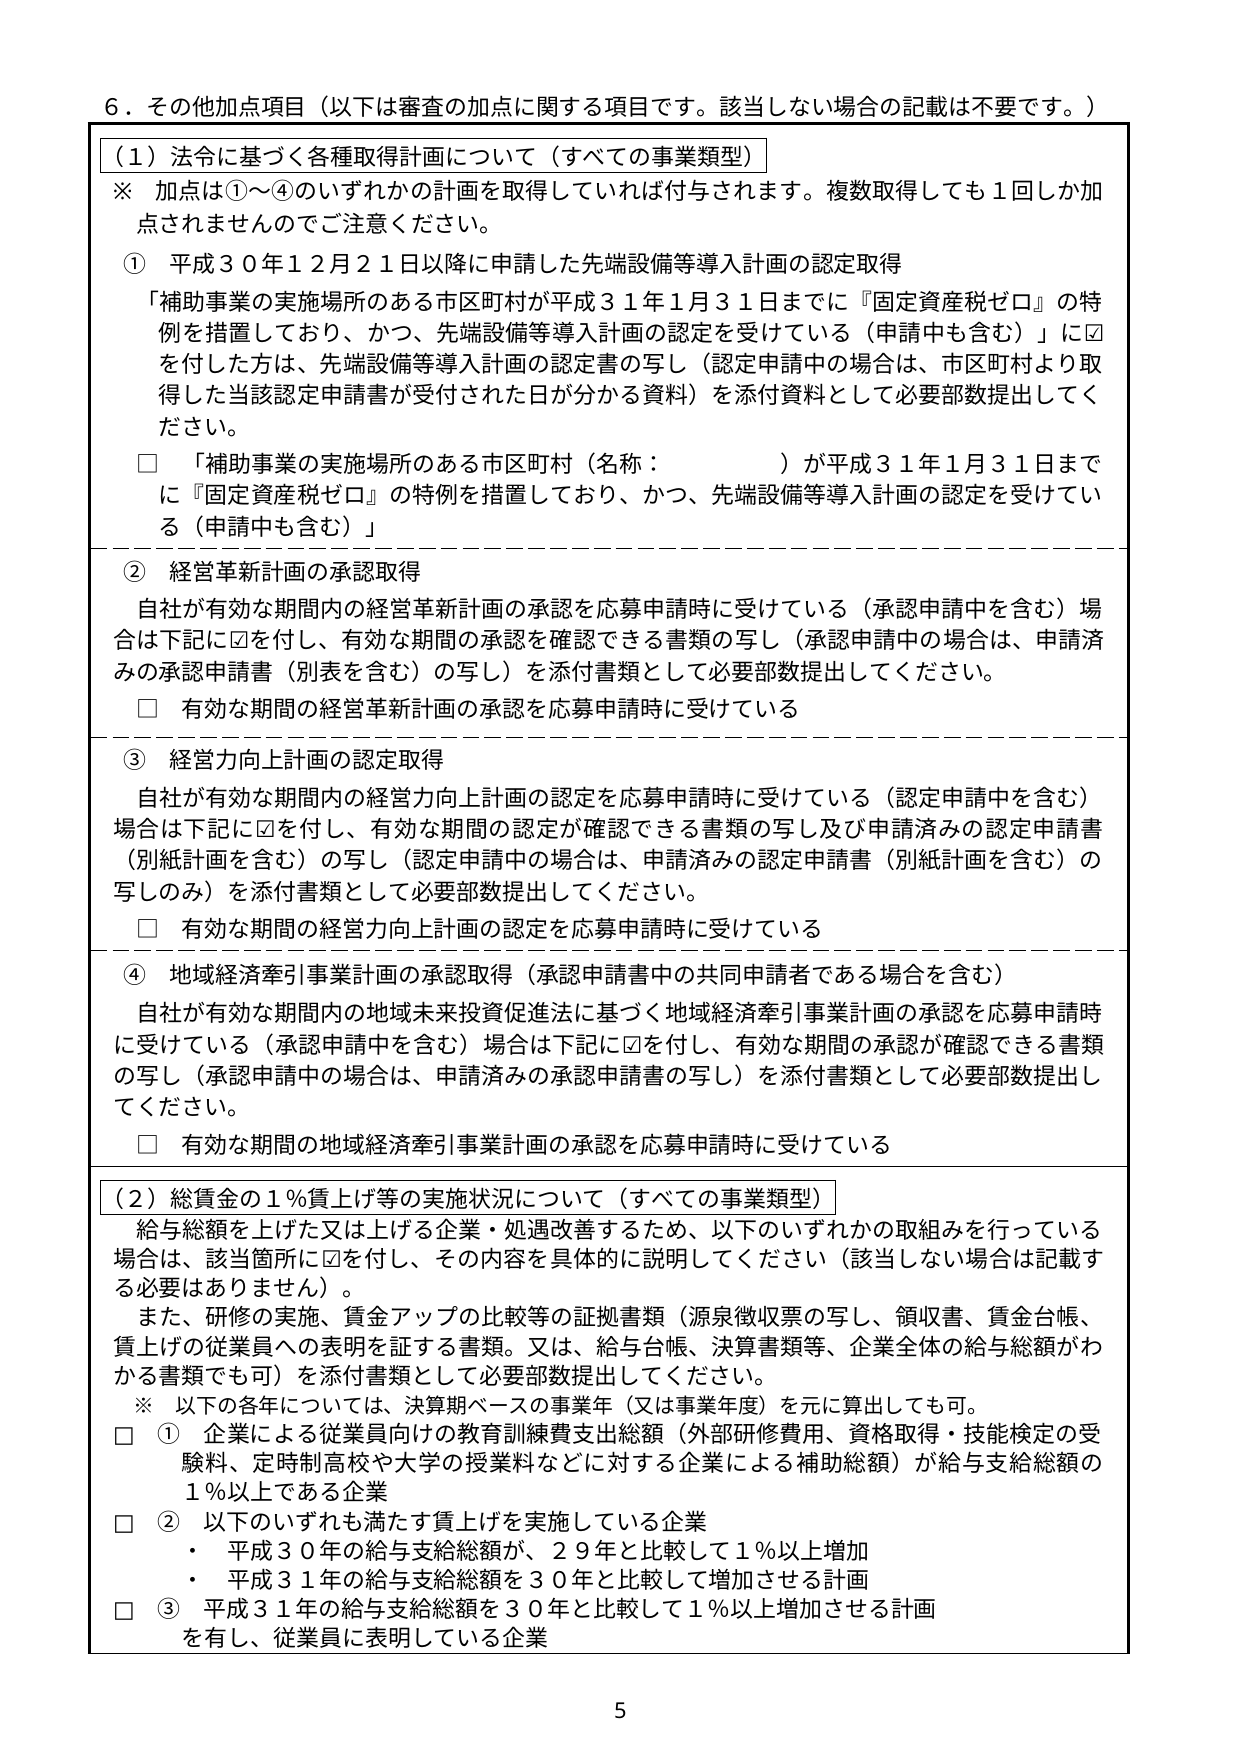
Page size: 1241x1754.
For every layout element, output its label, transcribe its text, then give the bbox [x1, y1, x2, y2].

table_header （１）法令に基づく各種取得計画について（すべての事業類型） ※ 加点は①～④のいずれかの計画を取得していれば付与されます。複数取得しても１回しか加点されませんのでご注意ください。 ① 平成３０年１２月２１日以降に申請した先端設備等導入計画の認定取得 「補助事業の実施場所のある市区町村が平成３１年１月３１日までに『固定資産税ゼロ』の特例を措置しており、かつ、先端設備等導入計画の認定を受けている（申請中も含む）」に☑を付した方は、先端設備等導入計画の認定書の写し（認定申請中の場合は、市区町村より取得した当該認定申請書が受付された日が分かる資料）を添付資料として必要部数提出してください。 □ 「補助事業の実施場所のある市区町村（名称： ）が平成３１年１月３１日までに『固定資産税ゼロ』の特例を措置しており、かつ、先端設備等導入計画の認定を受けている（申請中も含む）」 [91, 125, 1127, 548]
table_cell ④ 地域経済牽引事業計画の承認取得（承認申請書中の共同申請者である場合を含む） 自社が有効な期間内の地域未来投資促進法に基づく地域経済牽引事業計画の承認を応募申請時に受けている（承認申請中を含む）場合は下記に☑を付し、有効な期間の承認が確認できる書類の写し（承認申請中の場合は、申請済みの承認申請書の写し）を添付書類として必要部数提出してください。 □ 有効な期間の地域経済牽引事業計画の承認を応募申請時に受けている [91, 950, 1127, 1166]
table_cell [91, 1167, 1127, 1652]
table_cell ③ 経営力向上計画の認定取得 自社が有効な期間内の経営力向上計画の認定を応募申請時に受けている（認定申請中を含む）場合は下記に☑を付し、有効な期間の認定が確認できる書類の写し及び申請済みの認定申請書（別紙計画を含む）の写し（認定申請中の場合は、申請済みの認定申請書（別紙計画を含む）の写しのみ）を添付書類として必要部数提出してください。 □ 有効な期間の経営力向上計画の認定を応募申請時に受けている [91, 737, 1127, 950]
text ６．その他加点項目（以下は審査の加点に関する項目です。該当しない場合の記載は不要です。） [100, 89, 1140, 122]
table_cell ② 経営革新計画の承認取得 自社が有効な期間内の経営革新計画の承認を応募申請時に受けている（承認申請中を含む）場合は下記に☑を付し、有効な期間の承認を確認できる書類の写し（承認申請中の場合は、申請済みの承認申請書（別表を含む）の写し）を添付書類として必要部数提出してください。 □ 有効な期間の経営革新計画の承認を応募申請時に受けている [91, 548, 1127, 737]
